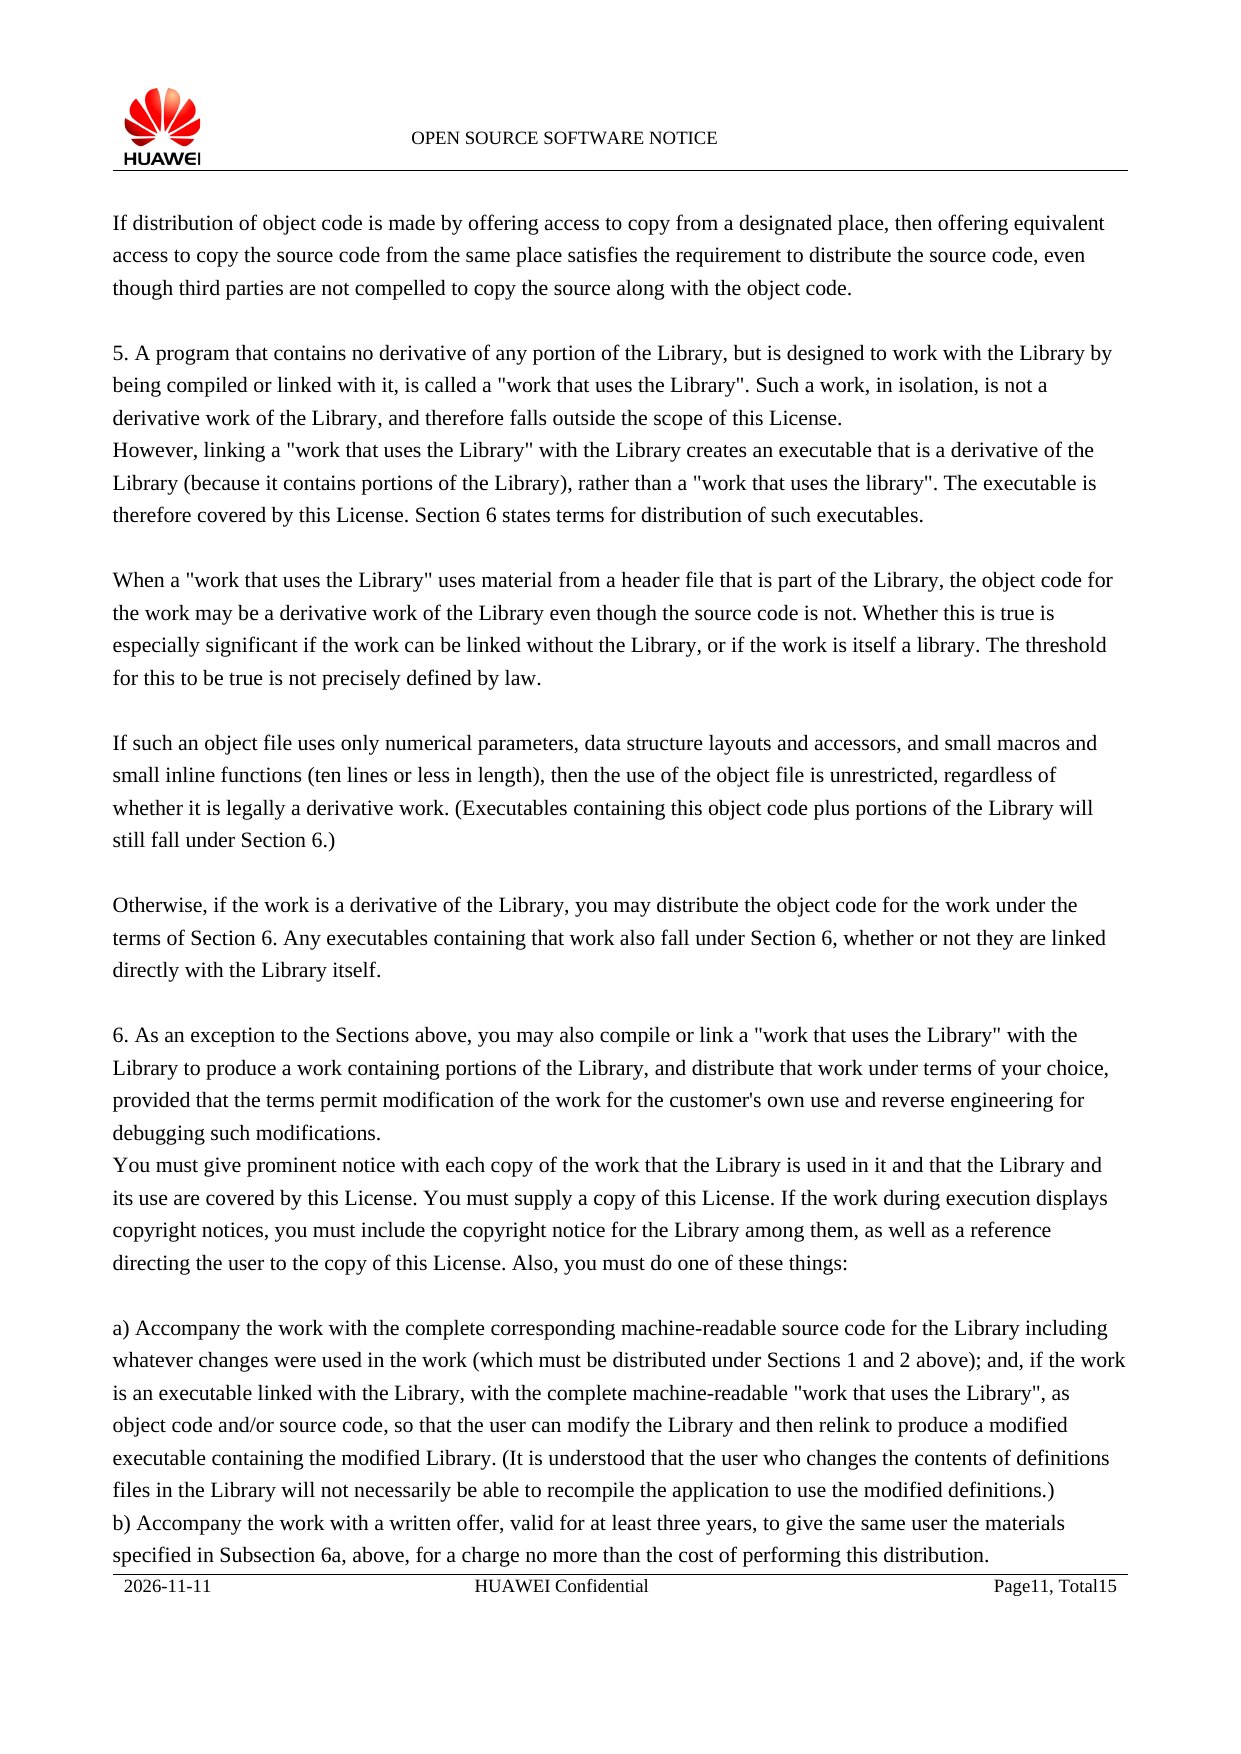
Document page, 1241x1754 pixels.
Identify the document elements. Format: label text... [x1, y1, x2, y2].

picture [124, 88, 201, 165]
